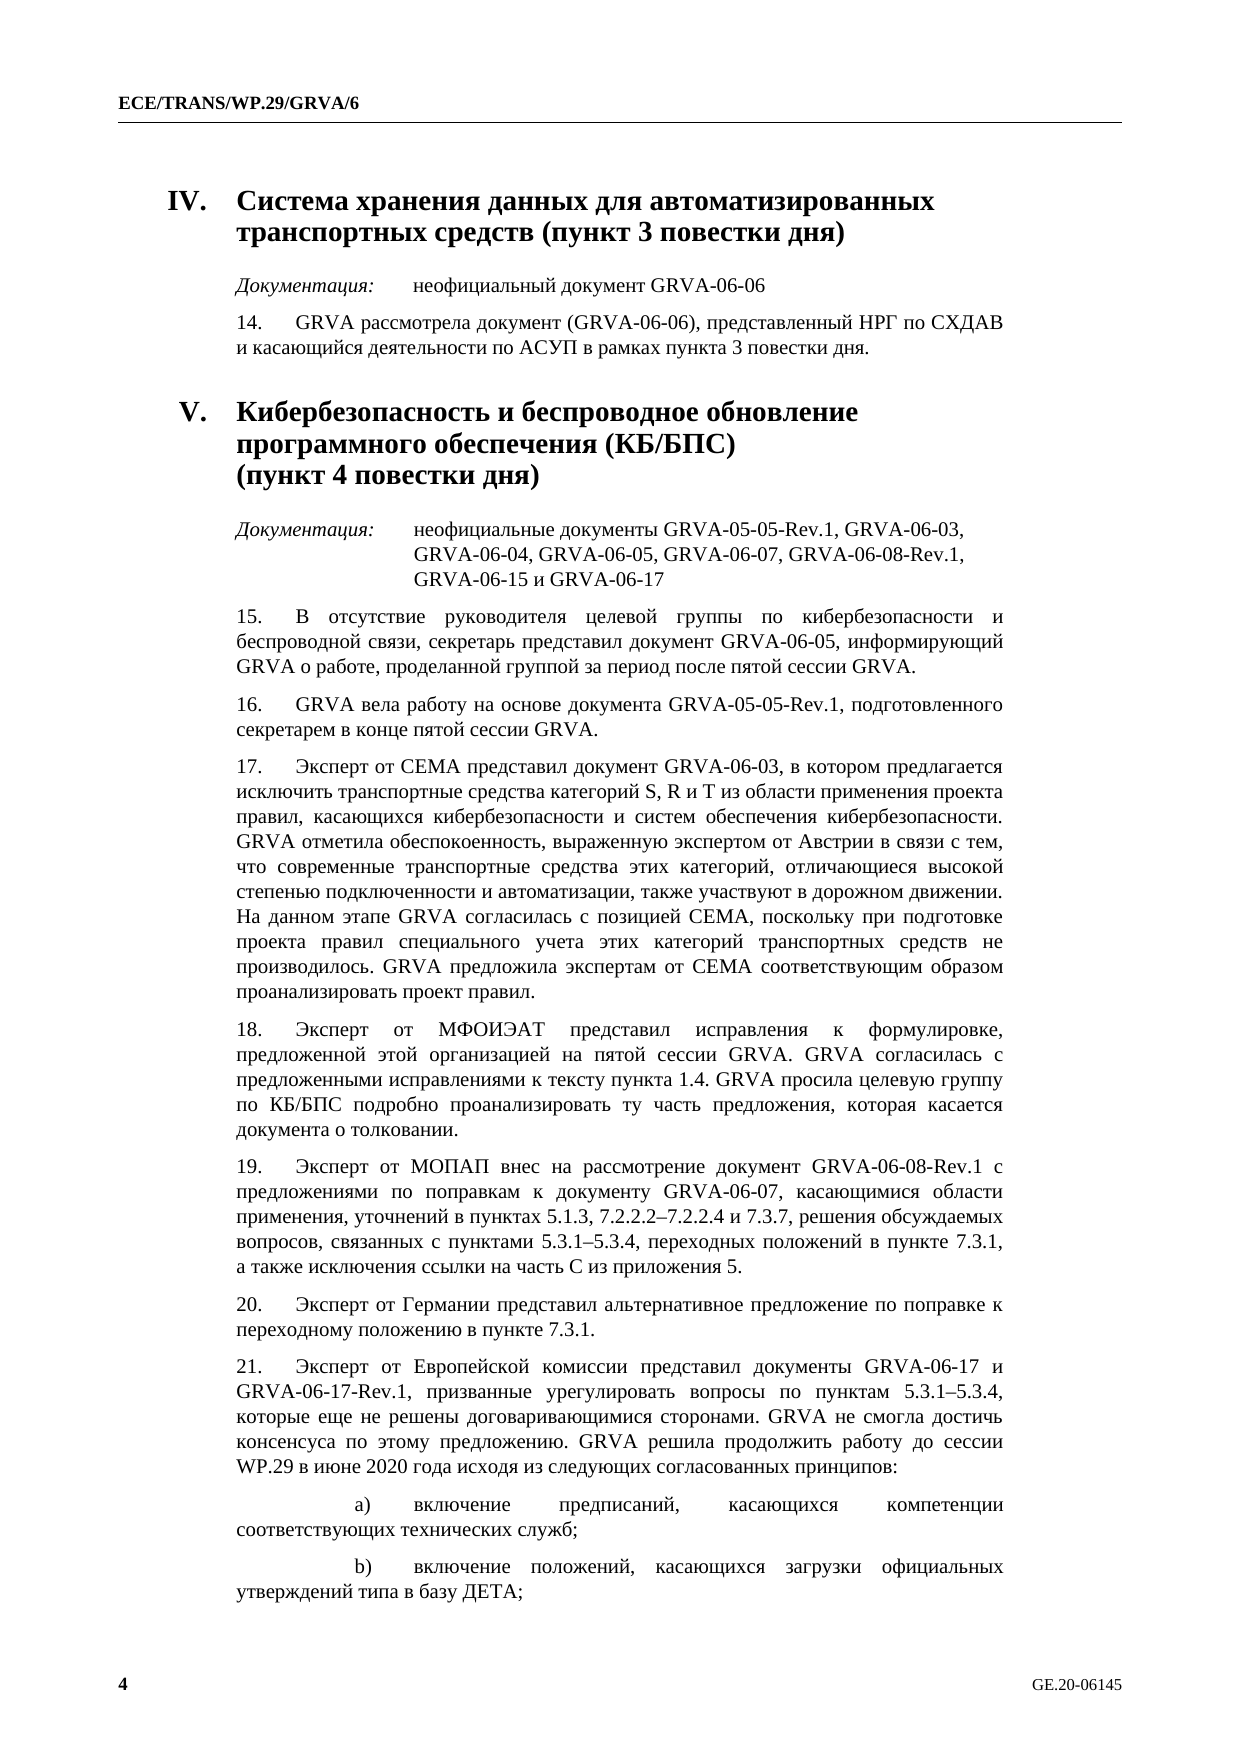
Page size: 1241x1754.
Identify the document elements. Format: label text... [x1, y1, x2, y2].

text 15. В отсутствие руководителя целевой группы по кибербезопасности и беспроводной связи, секретарь представил документ GRVA-06-05, информирующий GRVA о работе, проделанной группой за период после пятой сессии GRVA. [236, 603, 1004, 678]
text Документация: неофициальные документы GRVA-05-05-Rev.1, GRVA-06-03, GRVA-06-04, GRVA-06-05, GRVA-06-07, GRVA-06-08-Rev.1, GRVA-06-15 и GRVA-06-17 [236, 516, 1004, 591]
text 20. Эксперт от Германии представил альтернативное предложение по поправке к переходному положению в пункте 7.3.1. [236, 1291, 1004, 1341]
text V. Кибербезопасность и беспроводное обновление программного обеспечения (КБ/БПС) (пункт 4 повестки дня) [118, 397, 1004, 491]
text 14. GRVA рассмотрела документ (GRVA-06-06), представленный НРГ по СХДАВ и касающийся деятельности по АСУП в рамках пункта 3 повестки дня. [236, 309, 1004, 359]
text Документация: неофициальный документ GRVA-06-06 [236, 273, 1004, 297]
text 16. GRVA вела работу на основе документа GRVA-05-05-Rev.1, подготовленного секретарем в конце пятой сессии GRVA. [236, 691, 1004, 741]
text 17. Эксперт от СЕМА представил документ GRVA-06-03, в котором предлагается исключить транспортные средства категорий S, R и T из области применения проекта правил, касающихся кибербезопасности и систем обеспечения кибербезопасности. GRVA отметила обеспокоенность, выраженную экспертом от Австрии в связи с тем, что современные транспортные средства этих категорий, отличающиеся высокой степенью подключенности и автоматизации, также участвуют в дорожном движении. На данном этапе GRVA согласилась с позицией СЕМА, поскольку при подготовке проекта правил специального учета этих категорий транспортных средств не производилось. GRVA предложила экспертам от СЕМА соответствующим образом проанализировать проект правил. [236, 753, 1004, 1003]
text 21. Эксперт от Европейской комиссии представил документы GRVA-06-17 и GRVA-06-17-Rev.1, призванные урегулировать вопросы по пунктам 5.3.1–5.3.4, которые еще не решены договаривающимися сторонами. GRVA не смогла достичь консенсуса по этому предложению. GRVA решила продолжить работу до сессии WP.29 в июне 2020 года исходя из следующих согласованных принципов: [236, 1353, 1004, 1478]
text a) включение предписаний, касающихся компетенции соответствующих технических служб; [236, 1491, 1004, 1541]
text IV. Система хранения данных для автоматизированных транспортных средств (пункт 3 повестки дня) [118, 185, 1004, 248]
text 19. Эксперт от МОПАП внес на рассмотрение документ GRVA-06-08-Rev.1 с предложениями по поправкам к документу GRVA-06-07, касающимися области применения, уточнений в пунктах 5.1.3, 7.2.2.2–7.2.2.4 и 7.3.7, решения обсуждаемых вопросов, связанных с пунктами 5.3.1–5.3.4, переходных положений в пункте 7.3.1, а также исключения ссылки на часть С из приложения 5. [236, 1153, 1004, 1278]
text b) включение положений, касающихся загрузки официальных утверждений типа в базу ДЕТА; [236, 1553, 1004, 1603]
text 18. Эксперт от МФОИЭАТ представил исправления к формулировке, предложенной этой организацией на пятой сессии GRVA. GRVA согласилась с предложенными исправлениями к тексту пункта 1.4. GRVA просила целевую группу по КБ/БПС подробно проанализировать ту часть предложения, которая касается документа о толковании. [236, 1016, 1004, 1141]
